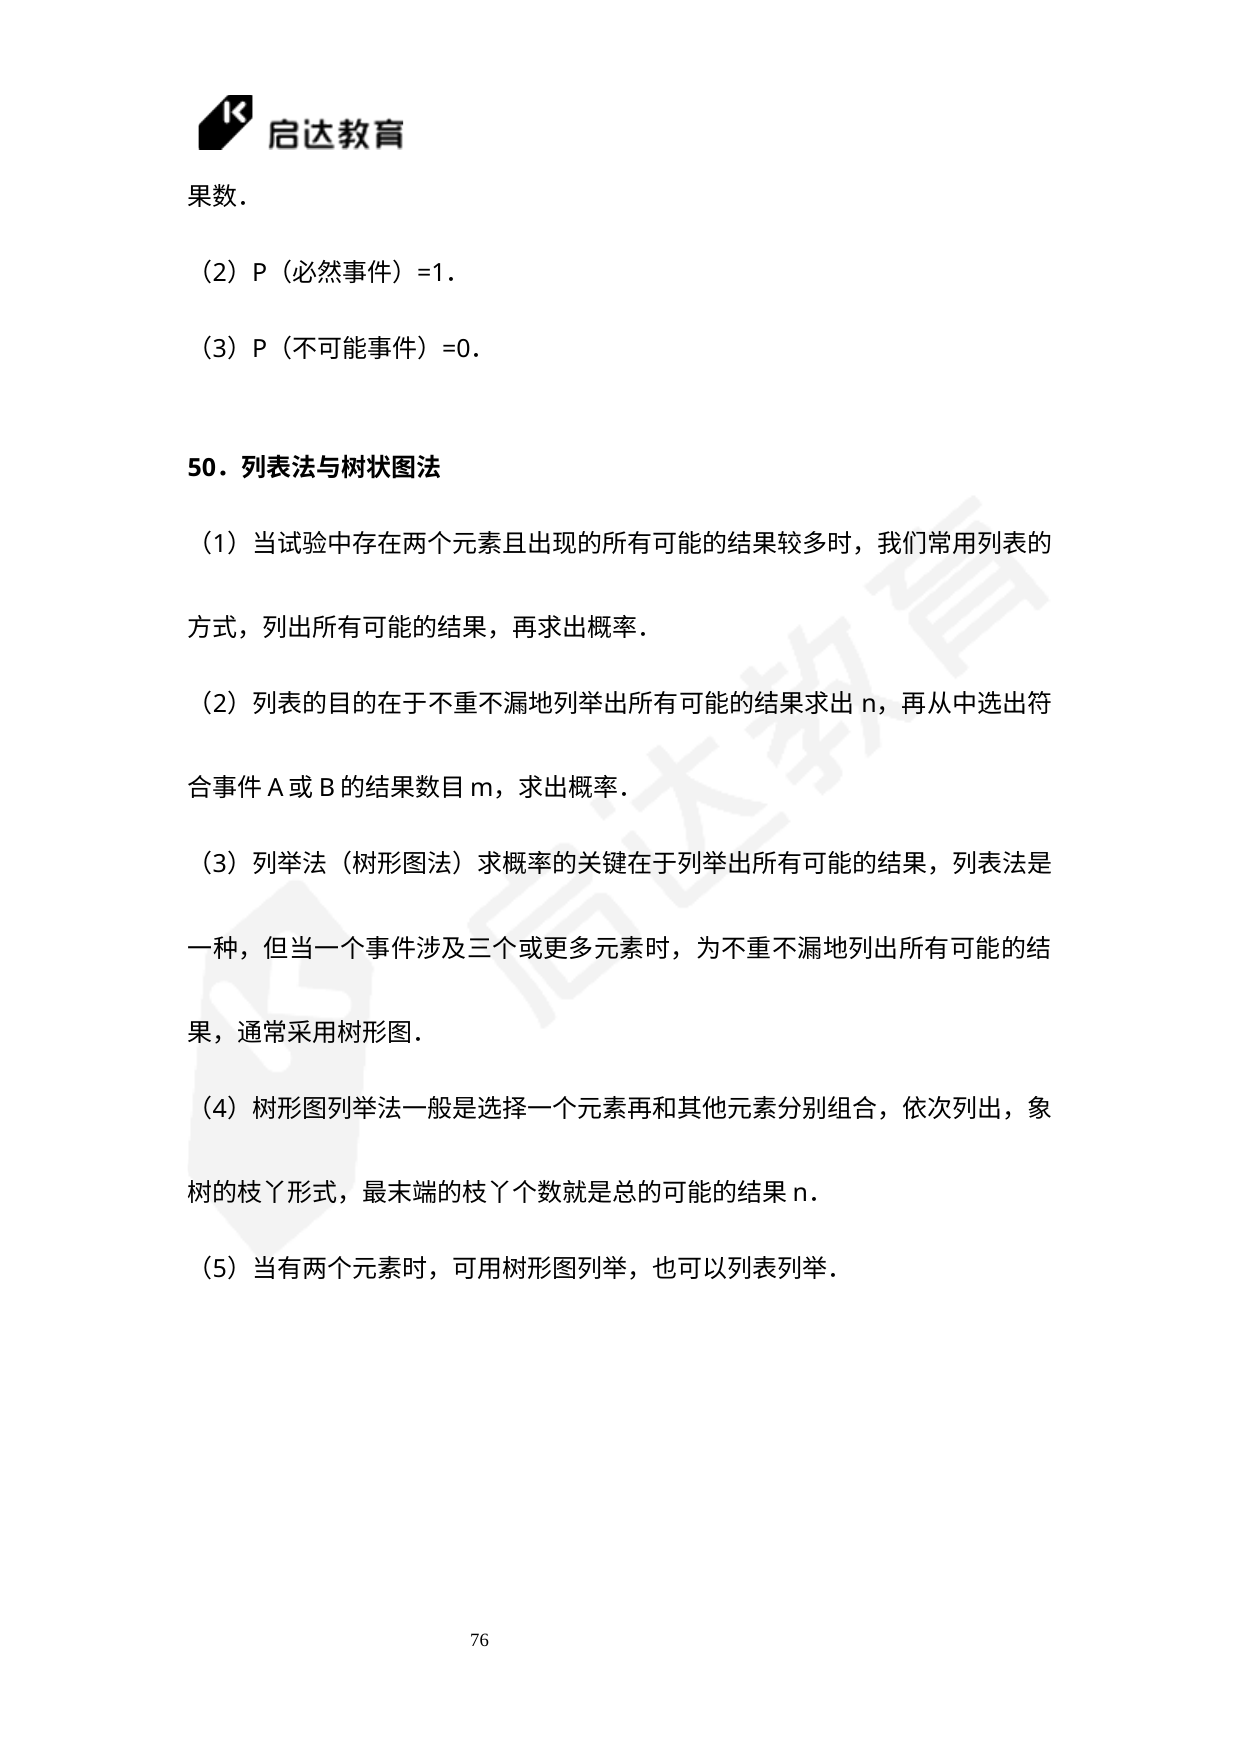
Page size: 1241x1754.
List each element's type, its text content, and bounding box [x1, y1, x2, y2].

text （2）P（必然事件）=1． [187, 238, 1053, 303]
picture [198, 95, 404, 150]
text （1）当试验中存在两个元素且出现的所有可能的结果较多时，我们常用列表的方式，列出所有可能的结果，再求出概率． [187, 509, 1053, 658]
text （3）P（不可能事件）=0． [187, 314, 1053, 379]
text （2）列表的目的在于不重不漏地列举出所有可能的结果求出n，再从中选出符合事件A或B的结果数目m，求出概率． [187, 669, 1053, 818]
text （4）树形图列举法一般是选择一个元素再和其他元素分别组合，依次列出，象树的枝丫形式，最末端的枝丫个数就是总的可能的结果n． [187, 1074, 1053, 1223]
text （3）列举法（树形图法）求概率的关键在于列举出所有可能的结果，列表法是一种，但当一个事件涉及三个或更多元素时，为不重不漏地列出所有可能的结果，通常采用树形图． [187, 829, 1053, 1063]
text 50．列表法与树状图法 [187, 433, 1053, 498]
text （1）随机事件A的概率P（A）=事件A可能出现的结果数所有可能出现的结果数． [187, 162, 1053, 227]
text （5）当有两个元素时，可用树形图列举，也可以列表列举． [187, 1234, 1053, 1299]
